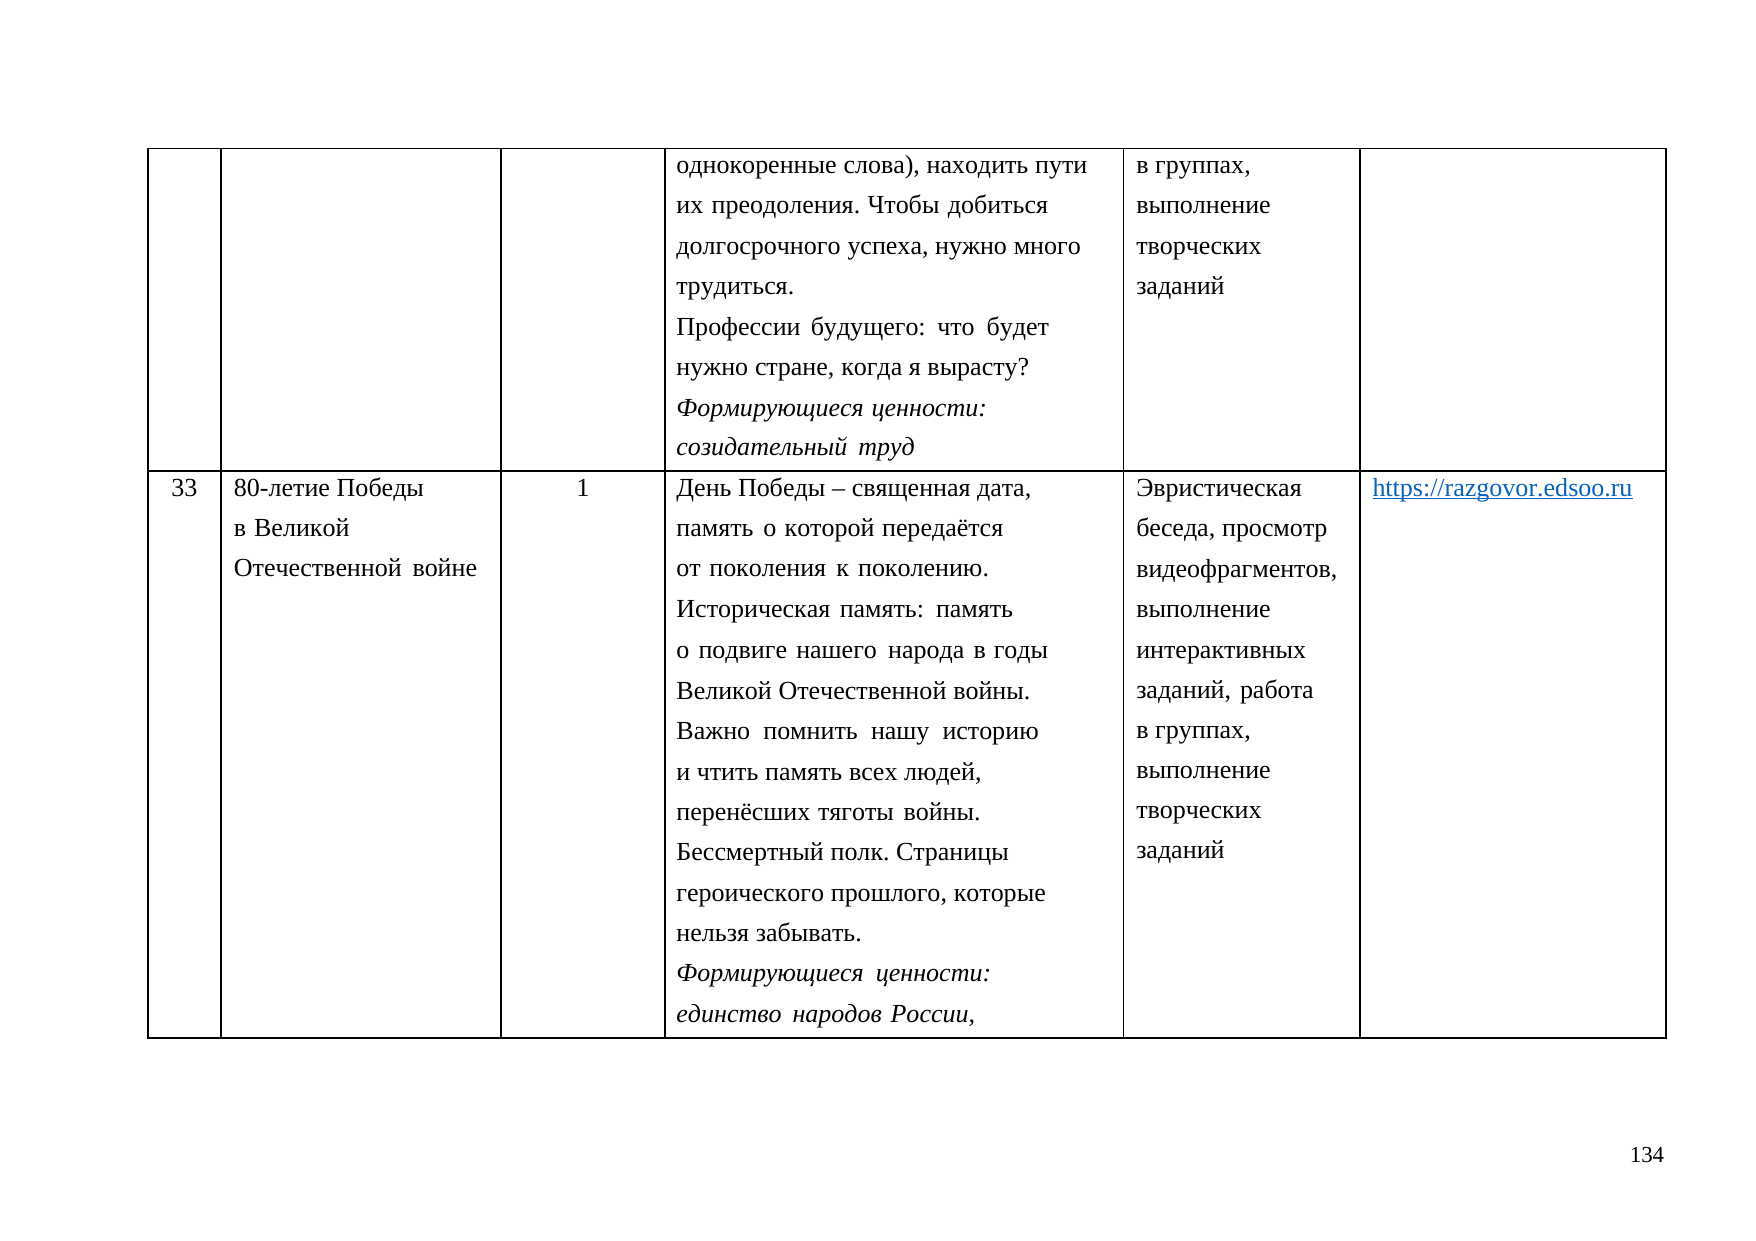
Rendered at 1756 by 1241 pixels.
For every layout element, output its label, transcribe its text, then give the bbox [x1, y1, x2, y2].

table_cell 80-летие Победы в Великой Отечественной войне [222, 472, 500, 1037]
table_header в группах, выполнение творческих заданий [1124, 149, 1359, 469]
table_cell 33 [149, 472, 220, 1037]
table_cell 1 [502, 472, 664, 1037]
table_cell https://razgovor.edsoo.ru [1361, 472, 1665, 1037]
table_header [1361, 149, 1665, 469]
table_header [222, 149, 500, 469]
table_cell День Победы – священная дата, память о которой передаётся от поколения к поколению. Историческая память: память о подвиге нашего народа в годы Великой Отечественной войны. Важно помнить нашу историю и чтить память всех людей, перенёсших тяготы войны. Бессмертный полк. Страницы героического прошлого, которые нельзя забывать. Формирующиеся ценности: единство народов России, [666, 472, 1123, 1037]
table_header [149, 149, 220, 469]
table_header однокоренные слова), находить пути их преодоления. Чтобы добиться долгосрочного успеха, нужно много трудиться. Профессии будущего: что будет нужно стране, когда я вырасту? Формирующиеся ценности: созидательный труд [666, 149, 1123, 469]
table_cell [1124, 472, 1359, 1037]
table_header [502, 149, 664, 469]
